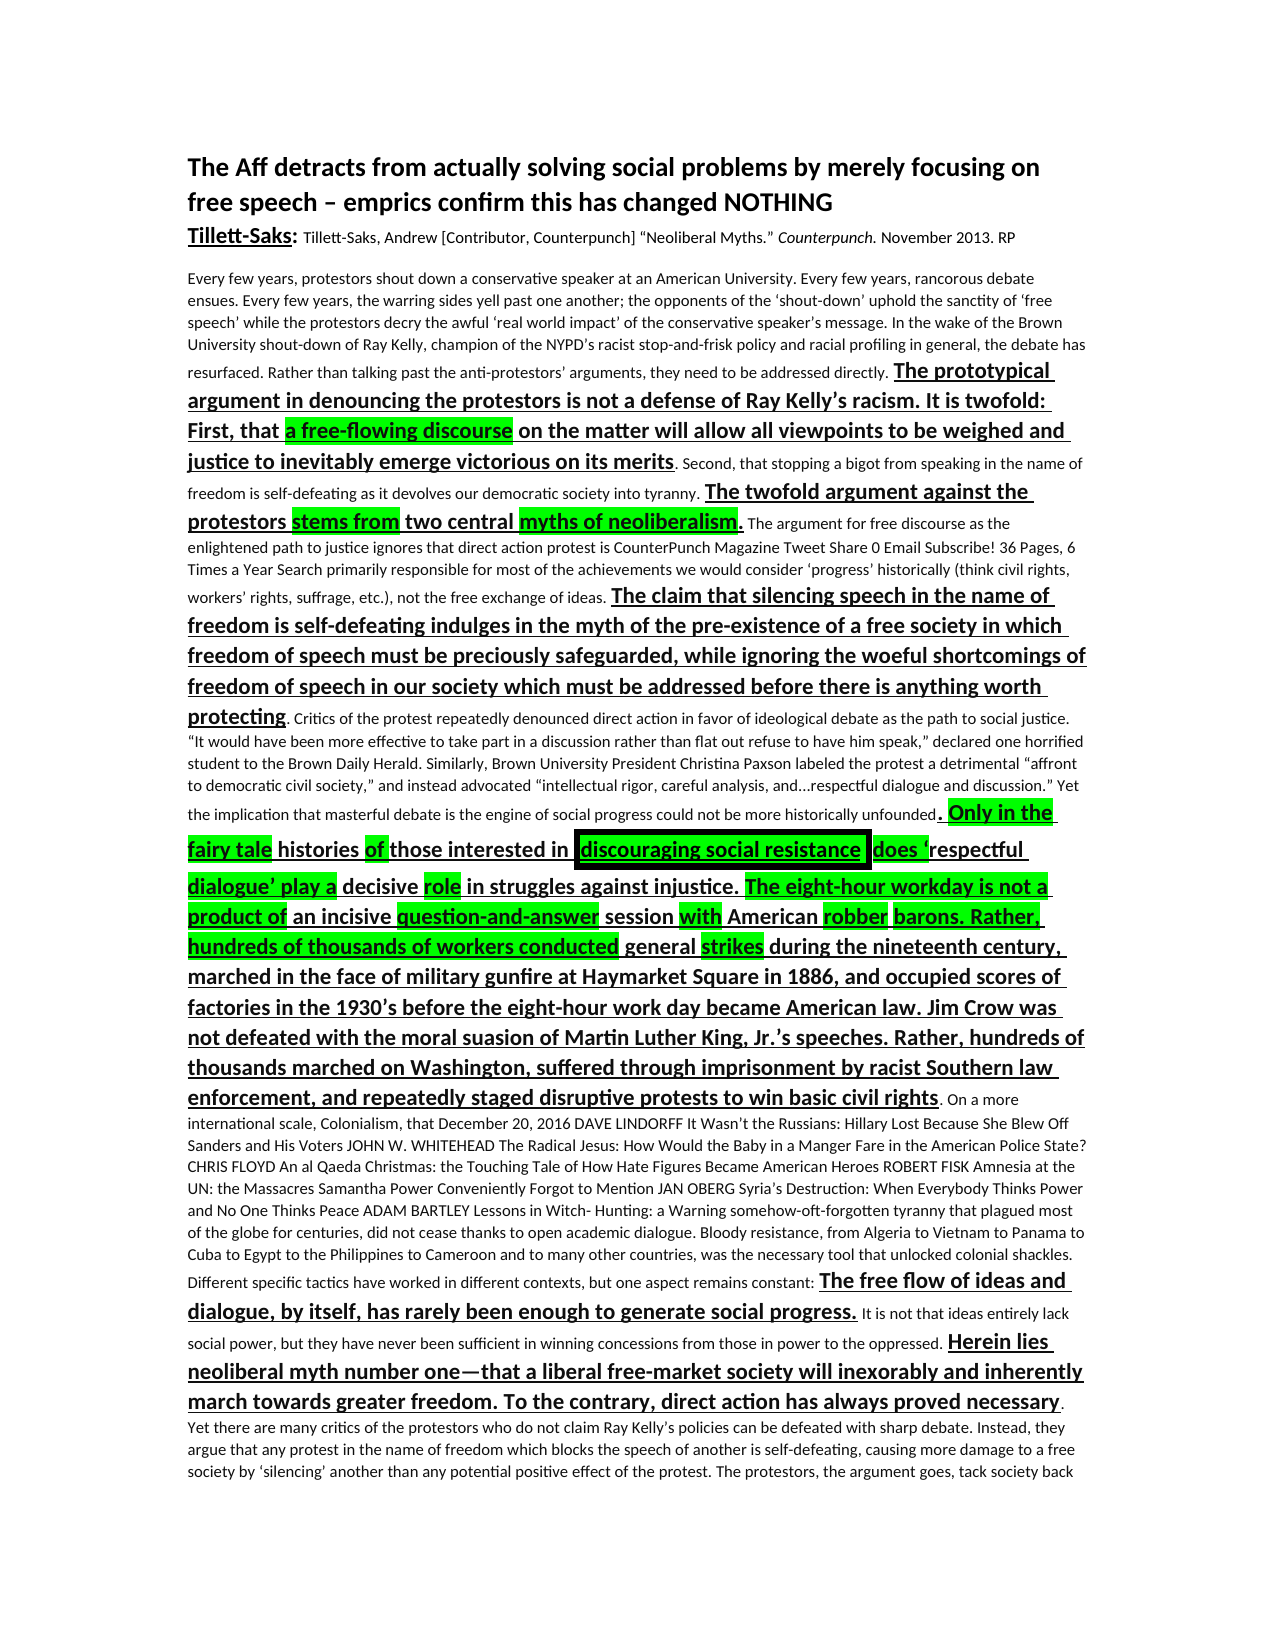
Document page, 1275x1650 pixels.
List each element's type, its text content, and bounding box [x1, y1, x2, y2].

subtitle The Aff detracts from actually solving social problems by merely focusing on free speech – emprics confirm this has changed NOTHING [187, 150, 1087, 219]
text Tillett-Saks: Tillett-Saks, Andrew [Contributor, Counterpunch] “Neoliberal Myths.” Counterpunch. November 2013. RP [187, 221, 1087, 249]
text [187, 667, 1087, 1481]
